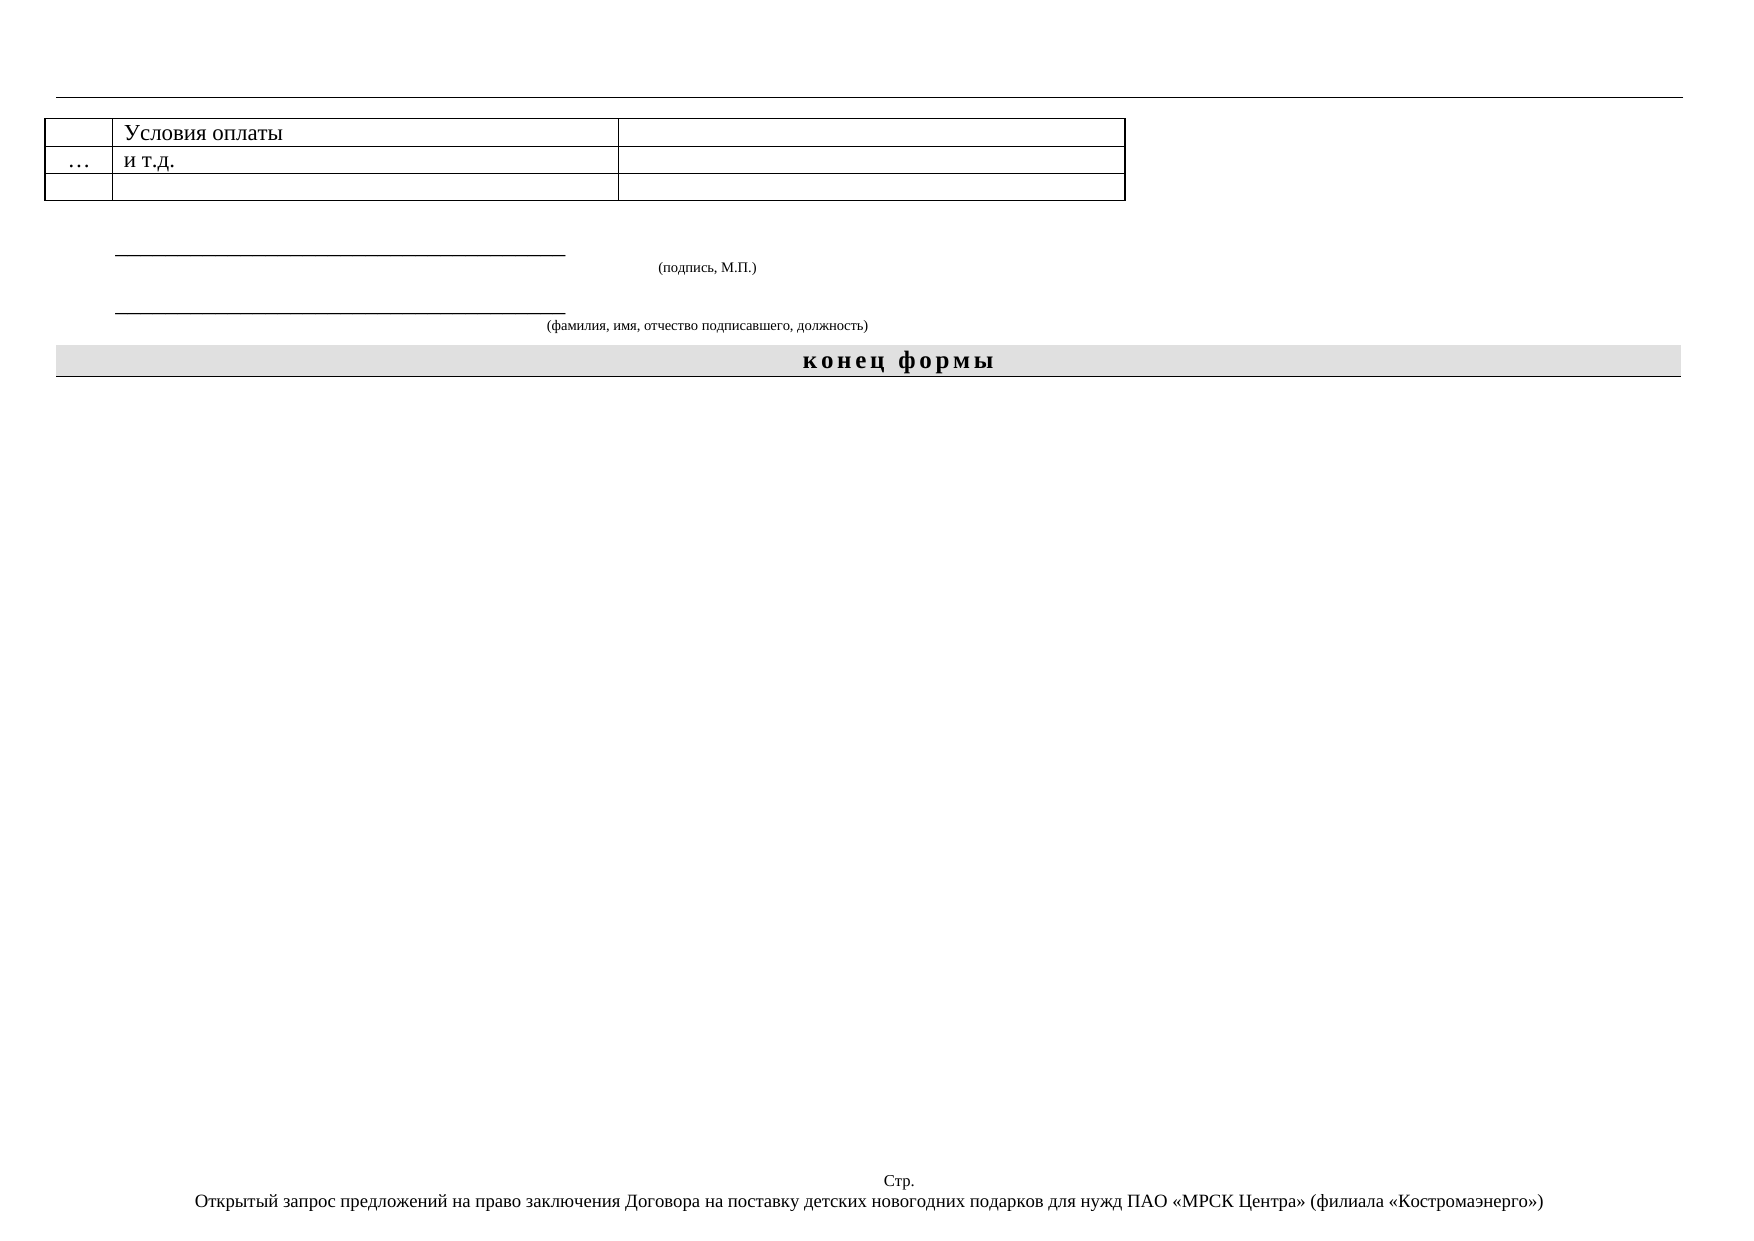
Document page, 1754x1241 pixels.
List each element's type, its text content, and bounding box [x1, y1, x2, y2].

table_cell [46, 174, 112, 200]
table_cell [619, 174, 1124, 200]
table_cell … [46, 147, 112, 173]
text (подпись, М.П.) [56, 259, 1299, 288]
table_cell [619, 147, 1124, 173]
table_cell Условия оплаты [113, 119, 618, 146]
text конец формы [56, 345, 1681, 376]
table_cell и т.д. [113, 147, 618, 173]
table_cell [113, 174, 618, 200]
table_cell [46, 119, 112, 146]
text (фамилия, имя, отчество подписавшего, должность) [56, 316, 1299, 345]
text ____________________________________ [56, 288, 1683, 316]
text ____________________________________ [56, 230, 1683, 259]
table_cell [619, 119, 1124, 146]
